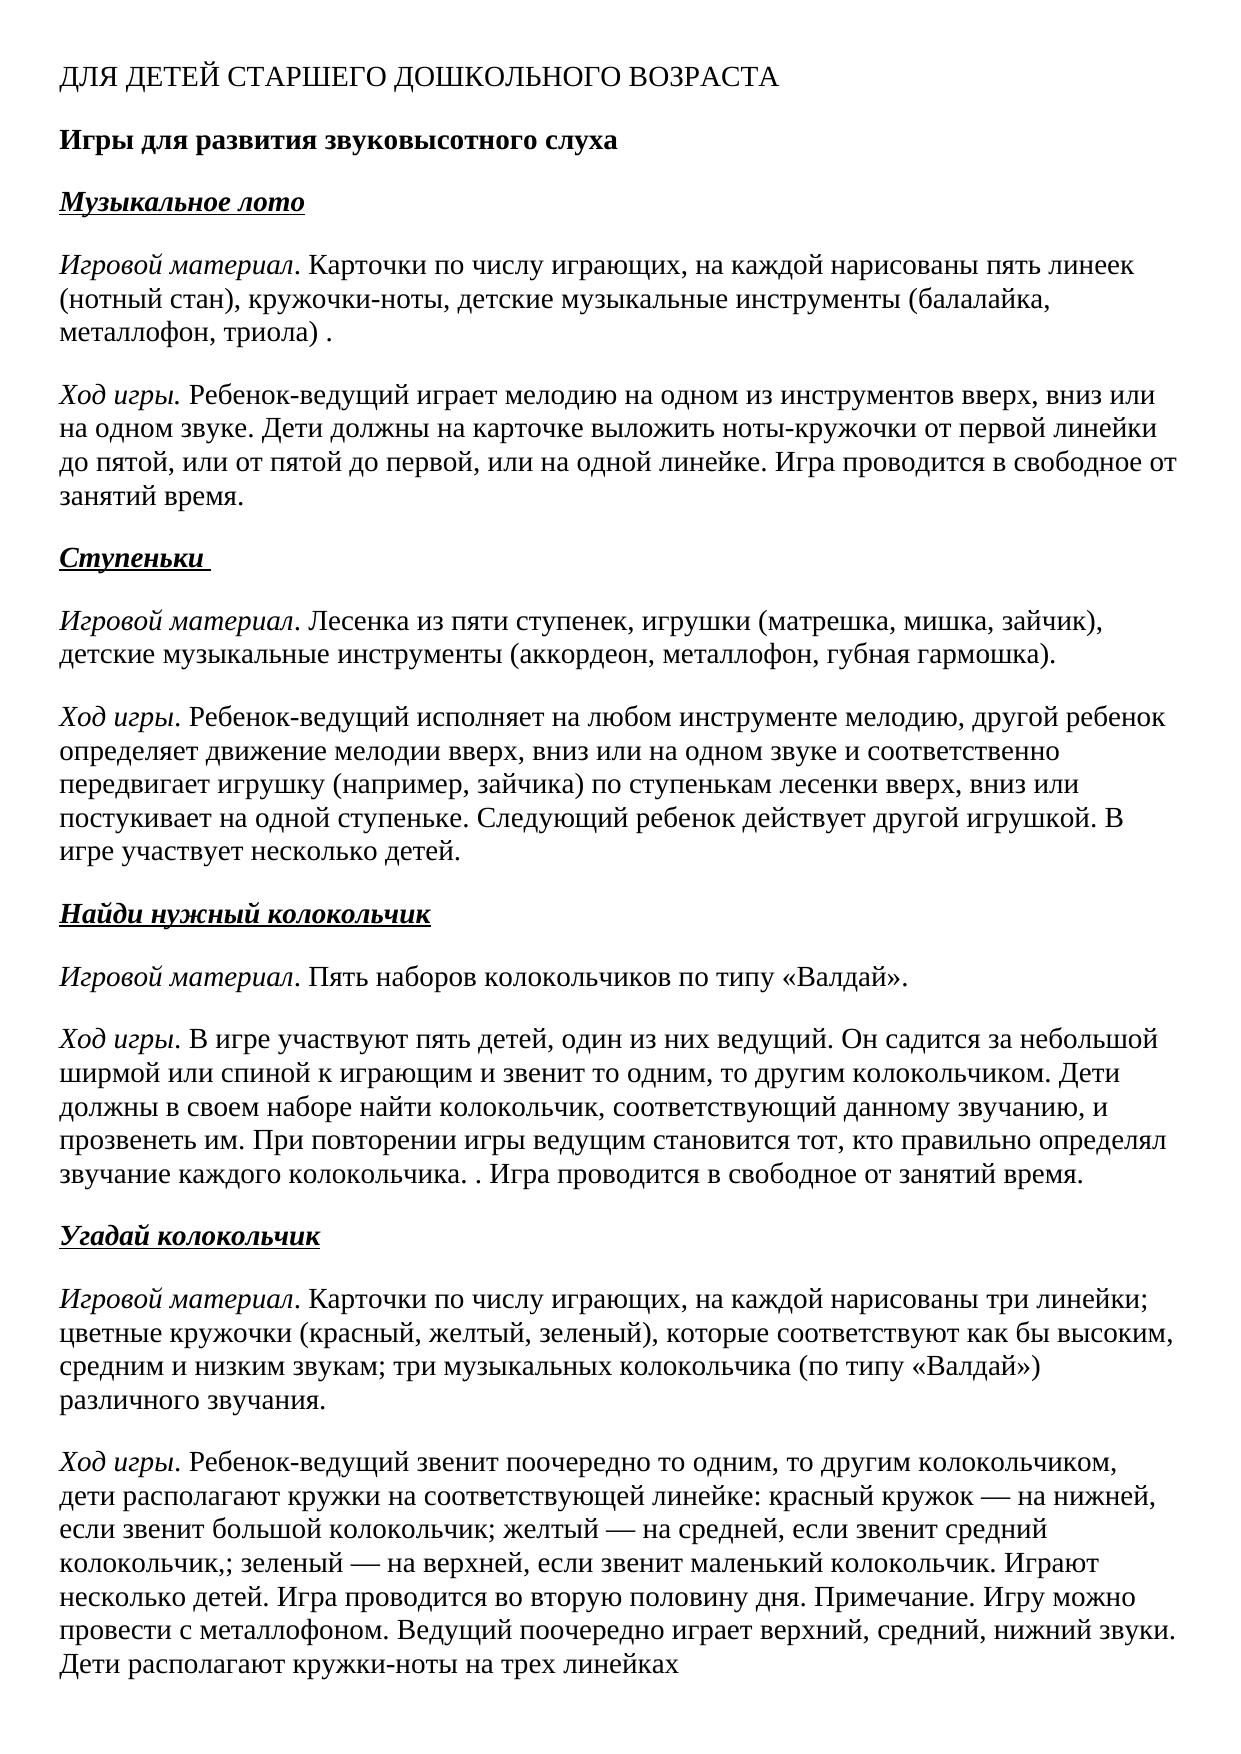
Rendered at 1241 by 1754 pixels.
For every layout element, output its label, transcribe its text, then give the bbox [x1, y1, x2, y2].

text Игровой материал. Пять наборов колокольчиков по типу «Валдай». [59, 959, 1181, 992]
text Угадай колокольчик [59, 1218, 1181, 1252]
text Ход игры. Ребенок-ведущий звенит поочередно то одним, то другим колокольчиком, дети располагают кружки на соответствующей линейке: красный кружок — на нижней, если звенит большой колокольчик; желтый — на средней, если звенит средний колокольчик,; зеленый — на верхней, если звенит маленький колокольчик. Играют несколько детей. Игра проводится во вторую половину дня. Примечание. Игру можно провести с металлофоном. Ведущий поочередно играет верхний, средний, нижний звуки. Дети располагают кружки-ноты на трех линейках [59, 1444, 1181, 1679]
text Игровой материал. Карточки по числу играющих, на каждой нарисованы три линейки; цветные кружочки (красный, желтый, зеленый), которые соответствуют как бы высоким, средним и низким звукам; три музыкальных колокольчика (по типу «Валдай») различного звучания. [59, 1281, 1181, 1415]
text Ход игры. Ребенок-ведущий исполняет на любом инструменте мелодию, другой ребенок определяет движение мелодии вверх, вниз или на одном звуке и соответственно передвигает игрушку (например, зайчика) по ступенькам лесенки вверх, вниз или постукивает на одной ступеньке. Следующий ребенок действует другой игрушкой. В игре участвует несколько детей. [59, 699, 1181, 867]
text Ступеньки [59, 540, 1181, 574]
text Игровой материал. Лесенка из пяти ступенек, игрушки (матрешка, мишка, зайчик), детские музыкальные инструменты (аккордеон, металлофон, губная гармошка). [59, 603, 1181, 670]
text Найди нужный колокольчик [59, 896, 1181, 930]
text Ход игры. Ребенок-ведущий играет мелодию на одном из инструментов вверх, вниз или на одном звуке. Дети должны на карточке выложить ноты-кружочки от первой линейки до пятой, или от пятой до первой, или на одной линейке. Игра проводится в свободное от занятий время. [59, 377, 1181, 511]
text Игры для развития звуковысотного слуха [59, 122, 1181, 155]
text Ход игры. В игре участвуют пять детей, один из них ведущий. Он садится за небольшой ширмой или спиной к играющим и звенит то одним, то другим колокольчиком. Дети должны в своем наборе найти колокольчик, соответствующий данному звучанию, и прозвенеть им. При повторении игры ведущим становится тот, кто правильно определял звучание каждого колокольчика. . Игра проводится в свободное от занятий время. [59, 1022, 1181, 1189]
text Музыкальное лото [59, 184, 1181, 218]
text Игровой материал. Карточки по числу играющих, на каждой нарисованы пять линеек (нотный стан), кружочки-ноты, детские музыкальные инструменты (балалайка, металлофон, триола) . [59, 247, 1181, 348]
text ДЛЯ ДЕТЕЙ СТАРШЕГО ДОШКОЛЬНОГО ВОЗРАСТА [59, 59, 1181, 93]
